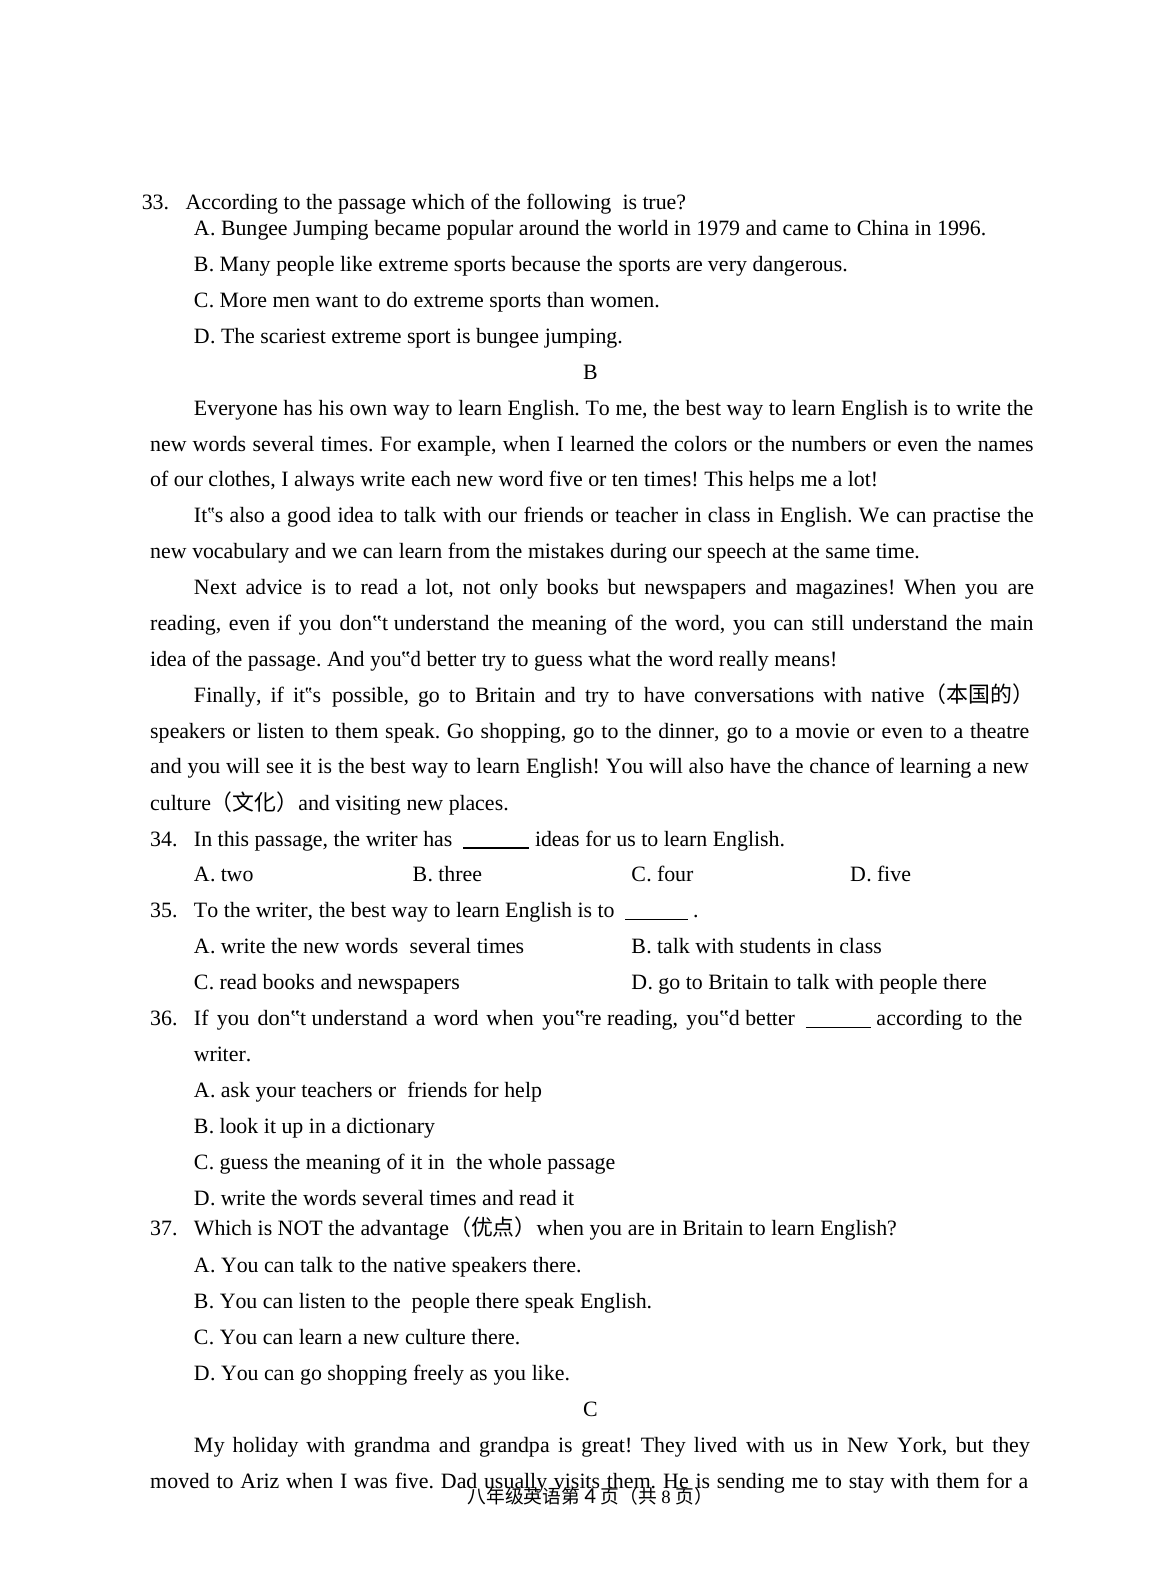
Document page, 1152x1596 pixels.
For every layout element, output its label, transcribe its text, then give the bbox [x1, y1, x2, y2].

text C [578, 1396, 602, 1421]
text 35. To the writer, the best way to learn English is to . [150, 897, 1043, 923]
text C. read books and newspapers D. go to Britain to talk with people there [194, 969, 1043, 994]
text A. write the new words several times B. talk with students in class [194, 933, 1043, 958]
text 37. Which is NOT the advantage（优点）when you are in Britain to learn English? [150, 1212, 1043, 1242]
text A. two B. three C. four D. five [194, 861, 1043, 887]
text C. More men want to do extreme sports than women. D. The scariest extreme sport is bungee jumping. [194, 287, 665, 348]
text My holiday with grandma and grandpa is great! They lived with us in New York, but they moved to Ariz when I was five. Dad usually visits them. He is sending me to stay with them for a [150, 1432, 1034, 1493]
text 36. If you don‟t understand a word when you‟re reading, you‟d better according to the writer. [150, 1005, 1034, 1066]
text B. look it up in a dictionary [194, 1113, 1043, 1138]
text speakers or listen to them speak. Go shopping, go to the dinner, go to a movie or even to a theatre and you will see it is the best way to learn English! You will also have the chance of learning a new [150, 718, 1034, 779]
text culture（文化）and visiting new places. [150, 789, 1043, 815]
text Next advice is to read a lot, not only books but newspapers and magazines! When you are reading, even if you don‟t understand the meaning of the word, you can still understand the main idea of the passage. And you‟d better try to guess what the word really means! [150, 574, 1034, 671]
text 33. According to the passage which of the following is true? [142, 190, 1047, 215]
text B. You can listen to the people there speak English. C. You can learn a new culture there. [194, 1288, 655, 1349]
text B [578, 359, 602, 384]
text It‟s also a good idea to talk with our friends or teacher in class in English. We can practise the new vocabulary and we can learn from the mistakes during our speech at the same time. [150, 502, 1034, 563]
text D. You can go shopping freely as you like. [194, 1360, 1043, 1385]
text Everyone has his own way to learn English. To me, the best way to learn English is to write the new words several times. For example, when I learned the colors or the numbers or even the names of our clothes, I always write each new word five or ten times! This helps me a lot! [150, 395, 1034, 491]
text 34. In this passage, the writer has ideas for us to learn English. [150, 826, 1043, 851]
text A. Bungee Jumping became popular around the world in 1979 and came to China in 1996. B. Many people like extreme sports because the sports are very dangerous. [194, 215, 992, 276]
text A. You can talk to the native speakers there. [194, 1252, 1043, 1277]
text A. ask your teachers or friends for help [194, 1077, 1043, 1102]
text C. guess the meaning of it in the whole passage [194, 1149, 1043, 1174]
text D. write the words several times and read it [194, 1185, 1043, 1210]
text Finally, if it‟s possible, go to Britain and try to have conversations with native（本国的） [194, 681, 1043, 707]
